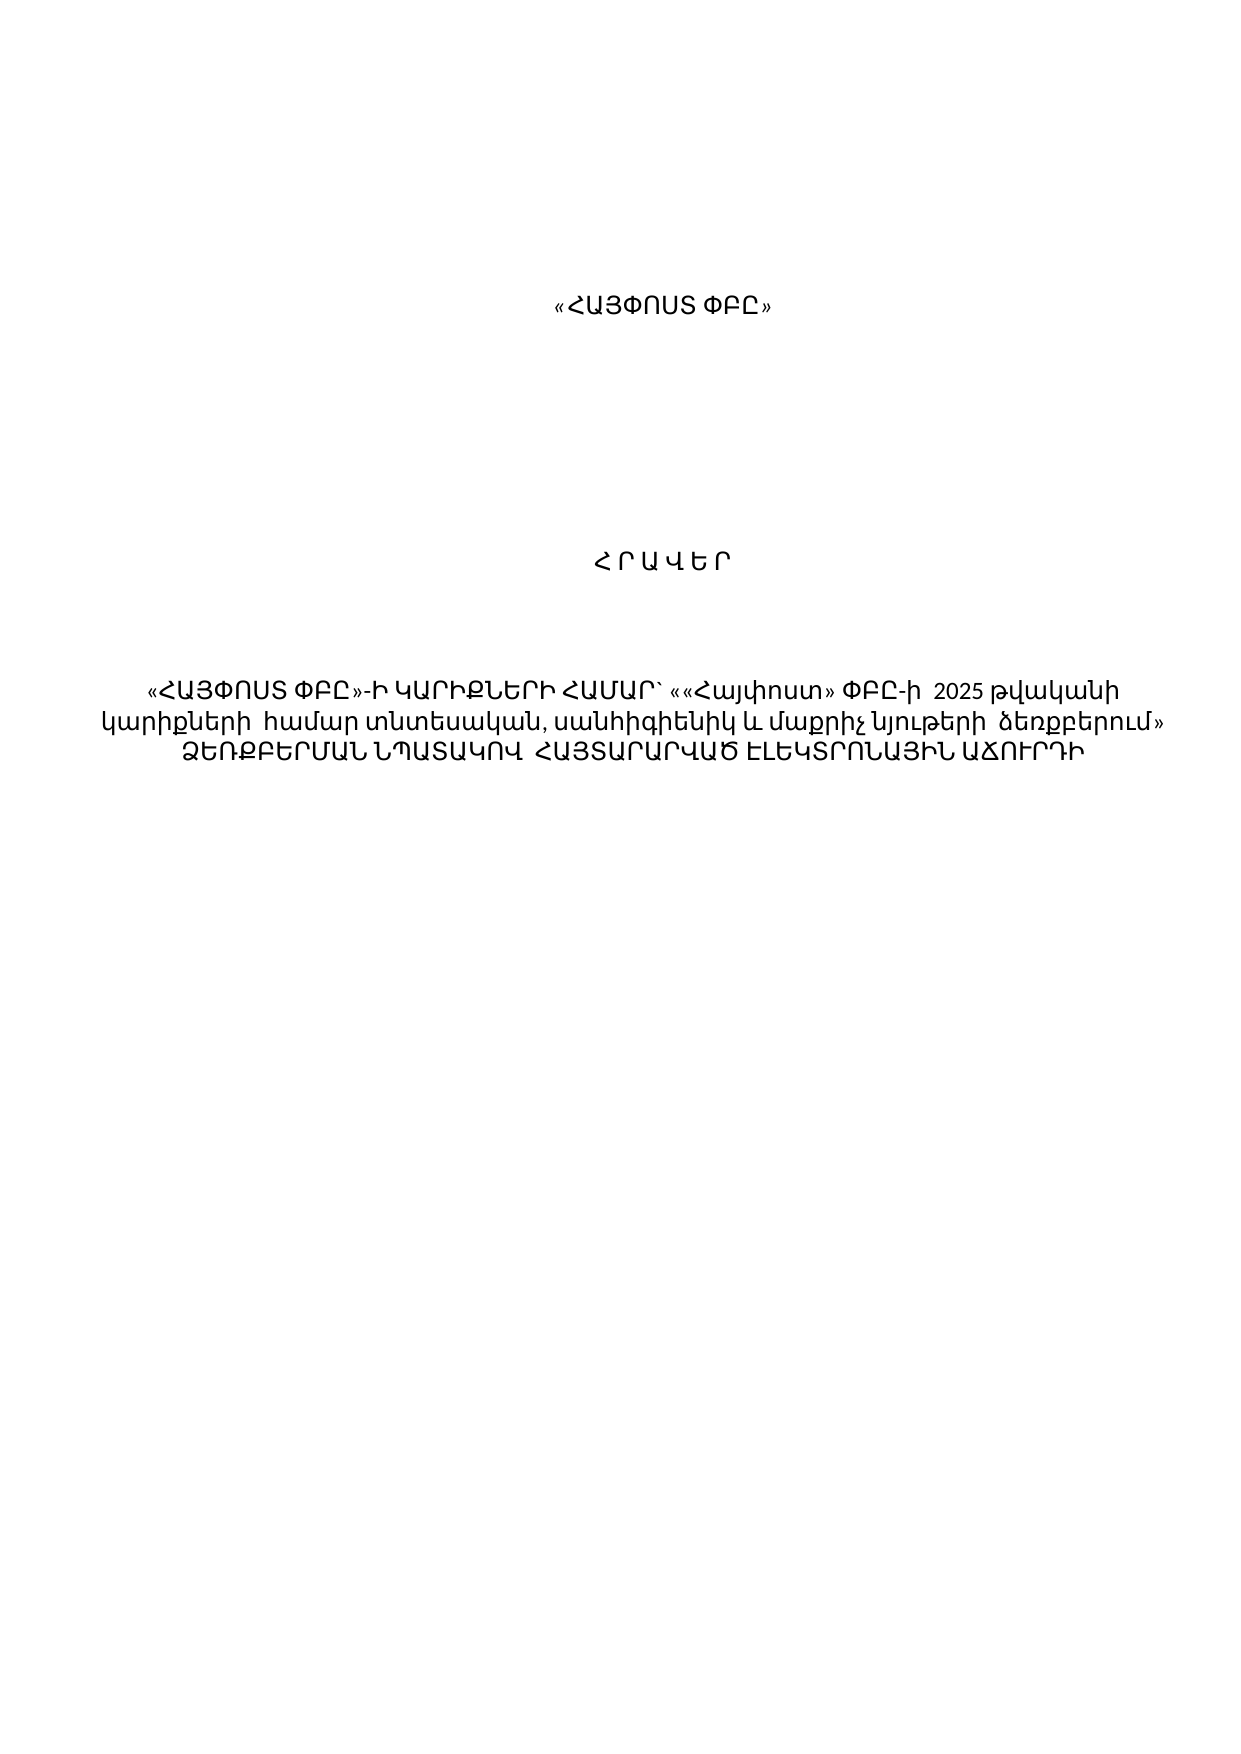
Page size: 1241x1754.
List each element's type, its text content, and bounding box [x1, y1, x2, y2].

text Հ Ր Ա Վ Ե Ր [94, 546, 1172, 577]
text «ՀԱՅՓՈՍՏ ՓԲԸ»-Ի ԿԱՐԻՔՆԵՐԻ ՀԱՄԱՐ` ««Հայփոստ» ՓԲԸ-ի 2025 թվականի կարիքների համար տնտեսական, սանհիգիենիկ և մաքրիչ նյութերի ձեռքբերում» ՁԵՌՔԲԵՐՄԱՆ ՆՊԱՏԱԿՈՎ ՀԱՅՏԱՐԱՐՎԱԾ ԷԼԵԿՏՐՈՆԱՅԻՆ ԱՃՈՒՐԴԻ [94, 676, 1172, 767]
text « ՀԱՅՓՈՍՏ ՓԲԸ» [94, 290, 1172, 321]
